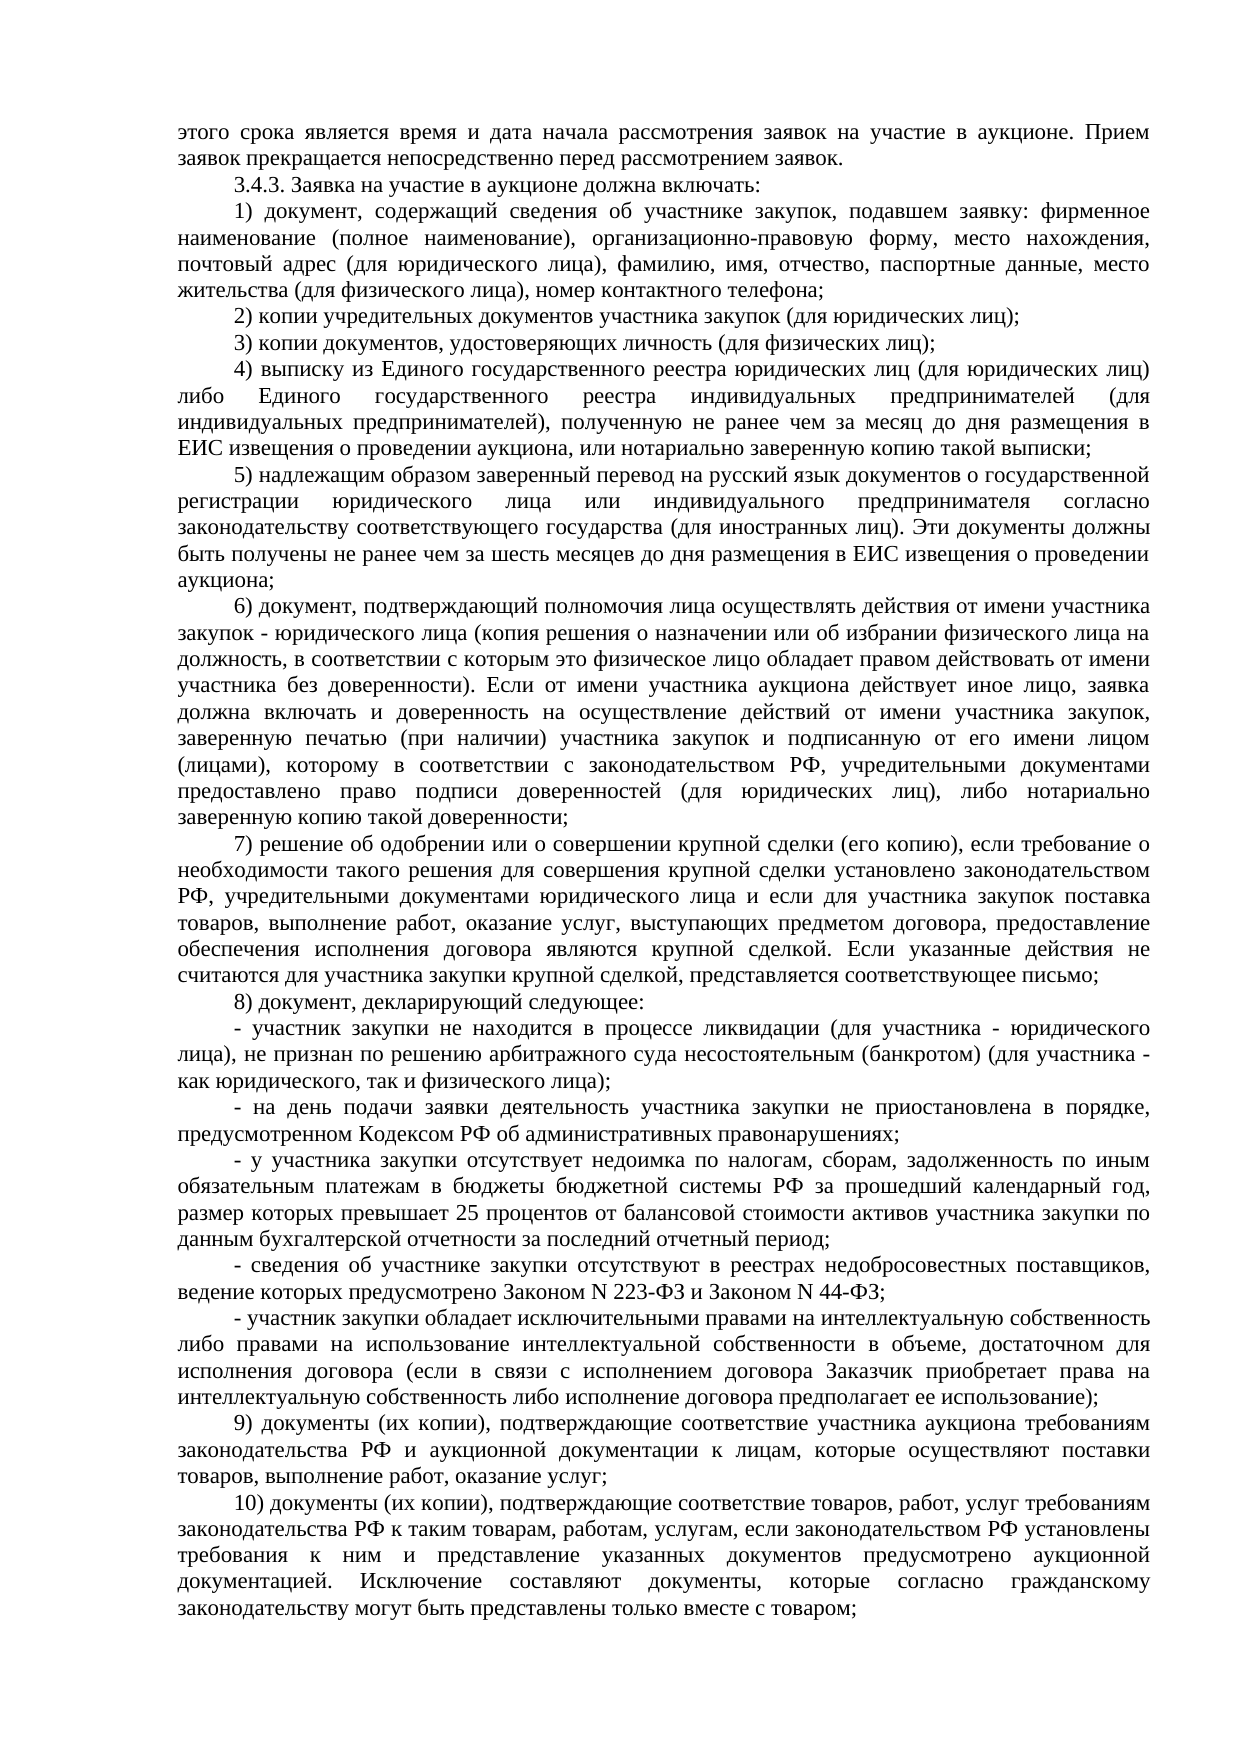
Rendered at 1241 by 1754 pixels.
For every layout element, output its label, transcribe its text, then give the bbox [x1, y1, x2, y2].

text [177, 118, 1152, 171]
text - у участника закупки отсутствует недоимка по налогам, сборам, задолженность по иным обязательным платежам в бюджеты бюджетной системы РФ за прошедший календарный год, размер которых превышает 25 процентов от балансовой стоимости активов участника закупки по данным бухгалтерской отчетности за последний отчетный период; [177, 1146, 1152, 1251]
text 1) документ, содержащий сведения об участнике закупок, подавшем заявку: фирменное наименование (полное наименование), организационно-правовую форму, место нахождения, почтовый адрес (для юридического лица), фамилию, имя, отчество, паспортные данные, место жительства (для физического лица), номер контактного телефона; [177, 197, 1152, 303]
text 2) копии учредительных документов участника закупок (для юридических лиц); [177, 303, 1152, 329]
text - участник закупки не находится в процессе ликвидации (для участника - юридического лица), не признан по решению арбитражного суда несостоятельным (банкротом) (для участника - как юридического, так и физического лица); [177, 1014, 1152, 1093]
text 3) копии документов, удостоверяющих личность (для физических лиц); [177, 329, 1152, 355]
text 8) документ, декларирующий следующее: [177, 988, 1152, 1014]
text 6) документ, подтверждающий полномочия лица осуществлять действия от имени участника закупок - юридического лица (копия решения о назначении или об избрании физического лица на должность, в соответствии с которым это физическое лицо обладает правом действовать от имени участника без доверенности). Если от имени участника аукциона действует иное лицо, заявка должна включать и доверенность на осуществление действий от имени участника закупок, заверенную печатью (при наличии) участника закупок и подписанную от его имени лицом (лицами), которому в соответствии с законодательством РФ, учредительными документами предоставлено право подписи доверенностей (для юридических лиц), либо нотариально заверенную копию такой доверенности; [177, 592, 1152, 830]
text 5) надлежащим образом заверенный перевод на русский язык документов о государственной регистрации юридического лица или индивидуального предпринимателя согласно законодательству соответствующего государства (для иностранных лиц). Эти документы должны быть получены не ранее чем за шесть месяцев до дня размещения в ЕИС извещения о проведении аукциона; [177, 461, 1152, 592]
text 10) документы (их копии), подтверждающие соответствие товаров, работ, услуг требованиям законодательства РФ к таким товарам, работам, услугам, если законодательством РФ установлены требования к ним и представление указанных документов предусмотрено аукционной документацией. Исключение составляют документы, которые согласно гражданскому законодательству могут быть представлены только вместе с товаром; [177, 1488, 1152, 1620]
text - сведения об участнике закупки отсутствуют в реестрах недобросовестных поставщиков, ведение которых предусмотрено Законом N 223-ФЗ и Законом N 44-ФЗ; [177, 1251, 1152, 1304]
text 3.4.3. Заявка на участие в аукционе должна включать: [177, 171, 1152, 197]
text - участник закупки обладает исключительными правами на интеллектуальную собственность либо правами на использование интеллектуальной собственности в объеме, достаточном для исполнения договора (если в связи с исполнением договора Заказчик приобретает права на интеллектуальную собственность либо исполнение договора предполагает ее использование); [177, 1304, 1152, 1409]
text 9) документы (их копии), подтверждающие соответствие участника аукциона требованиям законодательства РФ и аукционной документации к лицам, которые осуществляют поставки товаров, выполнение работ, оказание услуг; [177, 1409, 1152, 1488]
text - на день подачи заявки деятельность участника закупки не приостановлена в порядке, предусмотренном Кодексом РФ об административных правонарушениях; [177, 1093, 1152, 1146]
text 7) решение об одобрении или о совершении крупной сделки (его копию), если требование о необходимости такого решения для совершения крупной сделки установлено законодательством РФ, учредительными документами юридического лица и если для участника закупок поставка товаров, выполнение работ, оказание услуг, выступающих предметом договора, предоставление обеспечения исполнения договора являются крупной сделкой. Если указанные действия не считаются для участника закупки крупной сделкой, представляется соответствующее письмо; [177, 830, 1152, 988]
text 4) выписку из Единого государственного реестра юридических лиц (для юридических лиц) либо Единого государственного реестра индивидуальных предпринимателей (для индивидуальных предпринимателей), полученную не ранее чем за месяц до дня размещения в ЕИС извещения о проведении аукциона, или нотариально заверенную копию такой выписки; [177, 355, 1152, 461]
